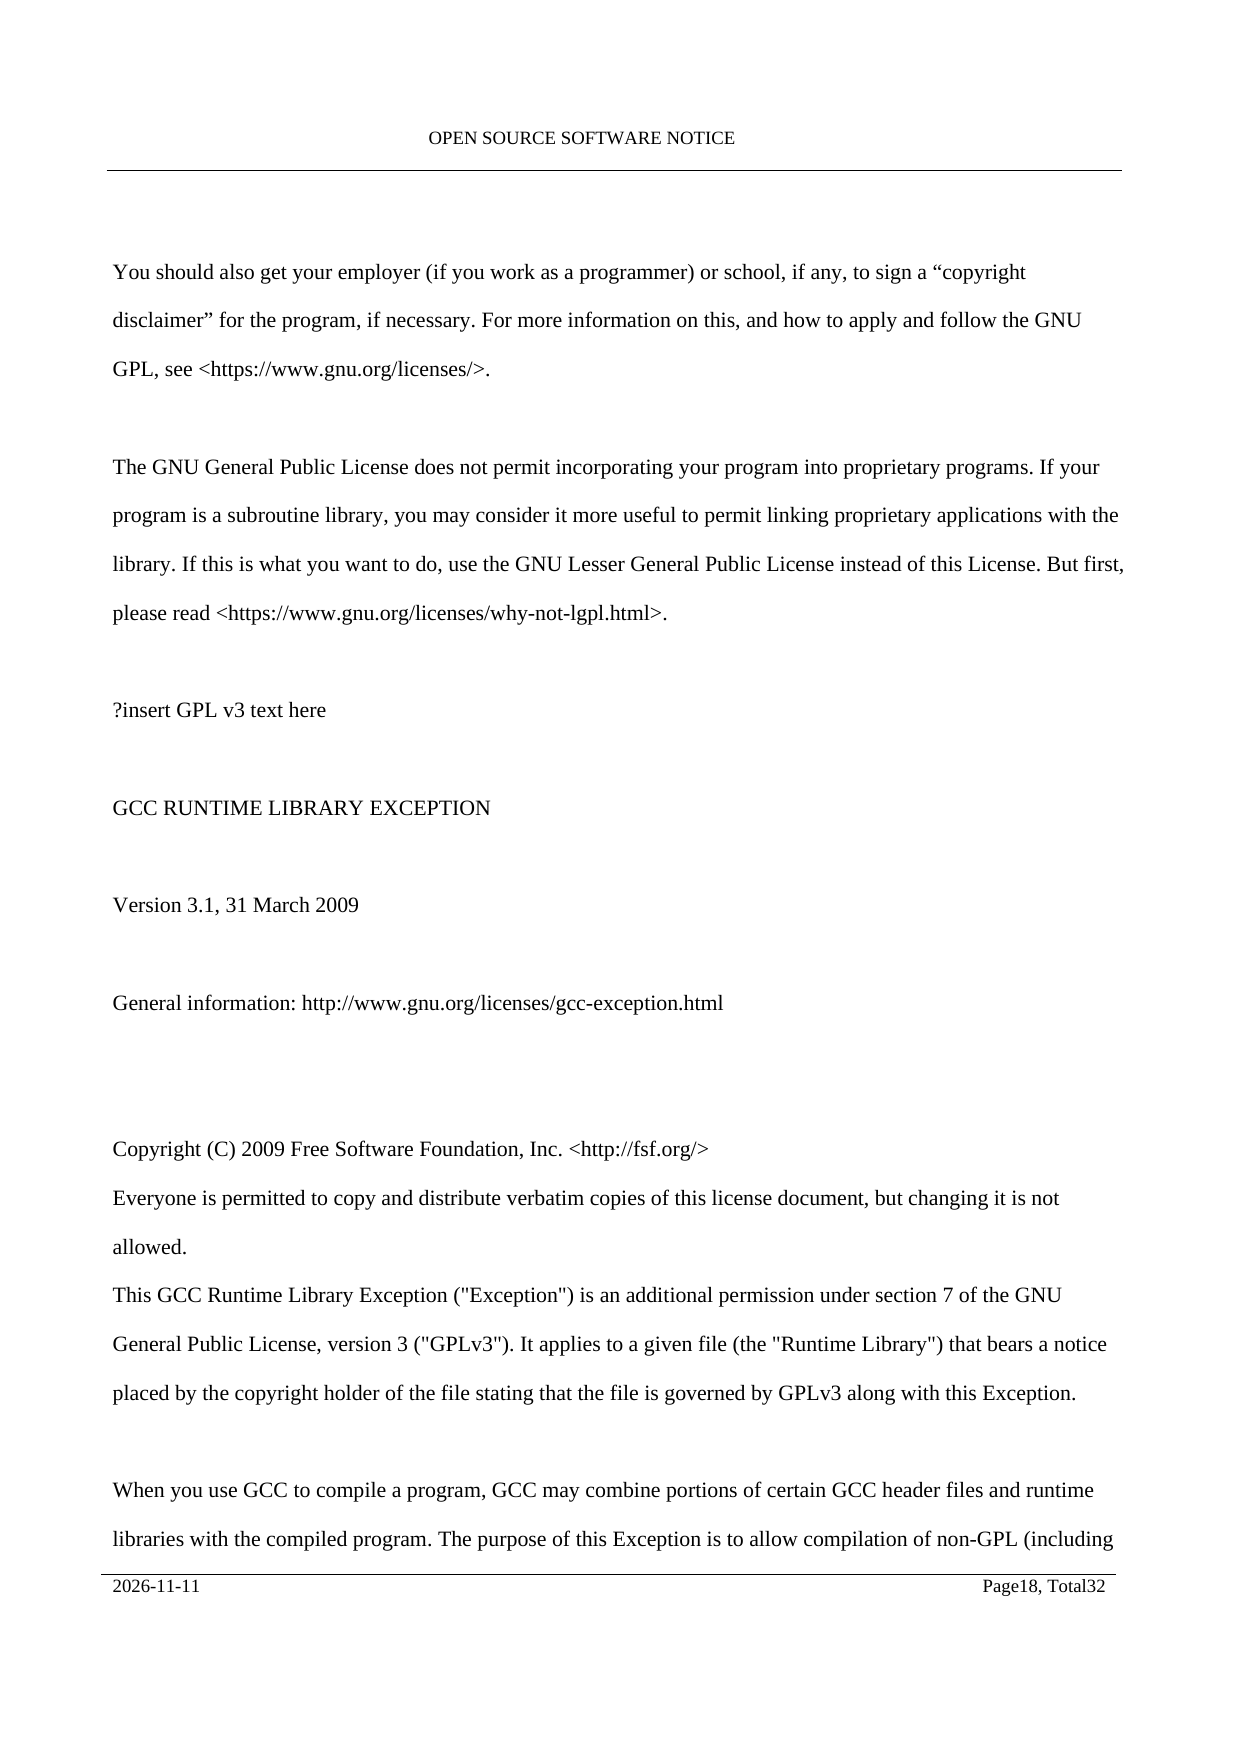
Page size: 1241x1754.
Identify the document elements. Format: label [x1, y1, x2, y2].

text [112, 206, 1128, 1555]
